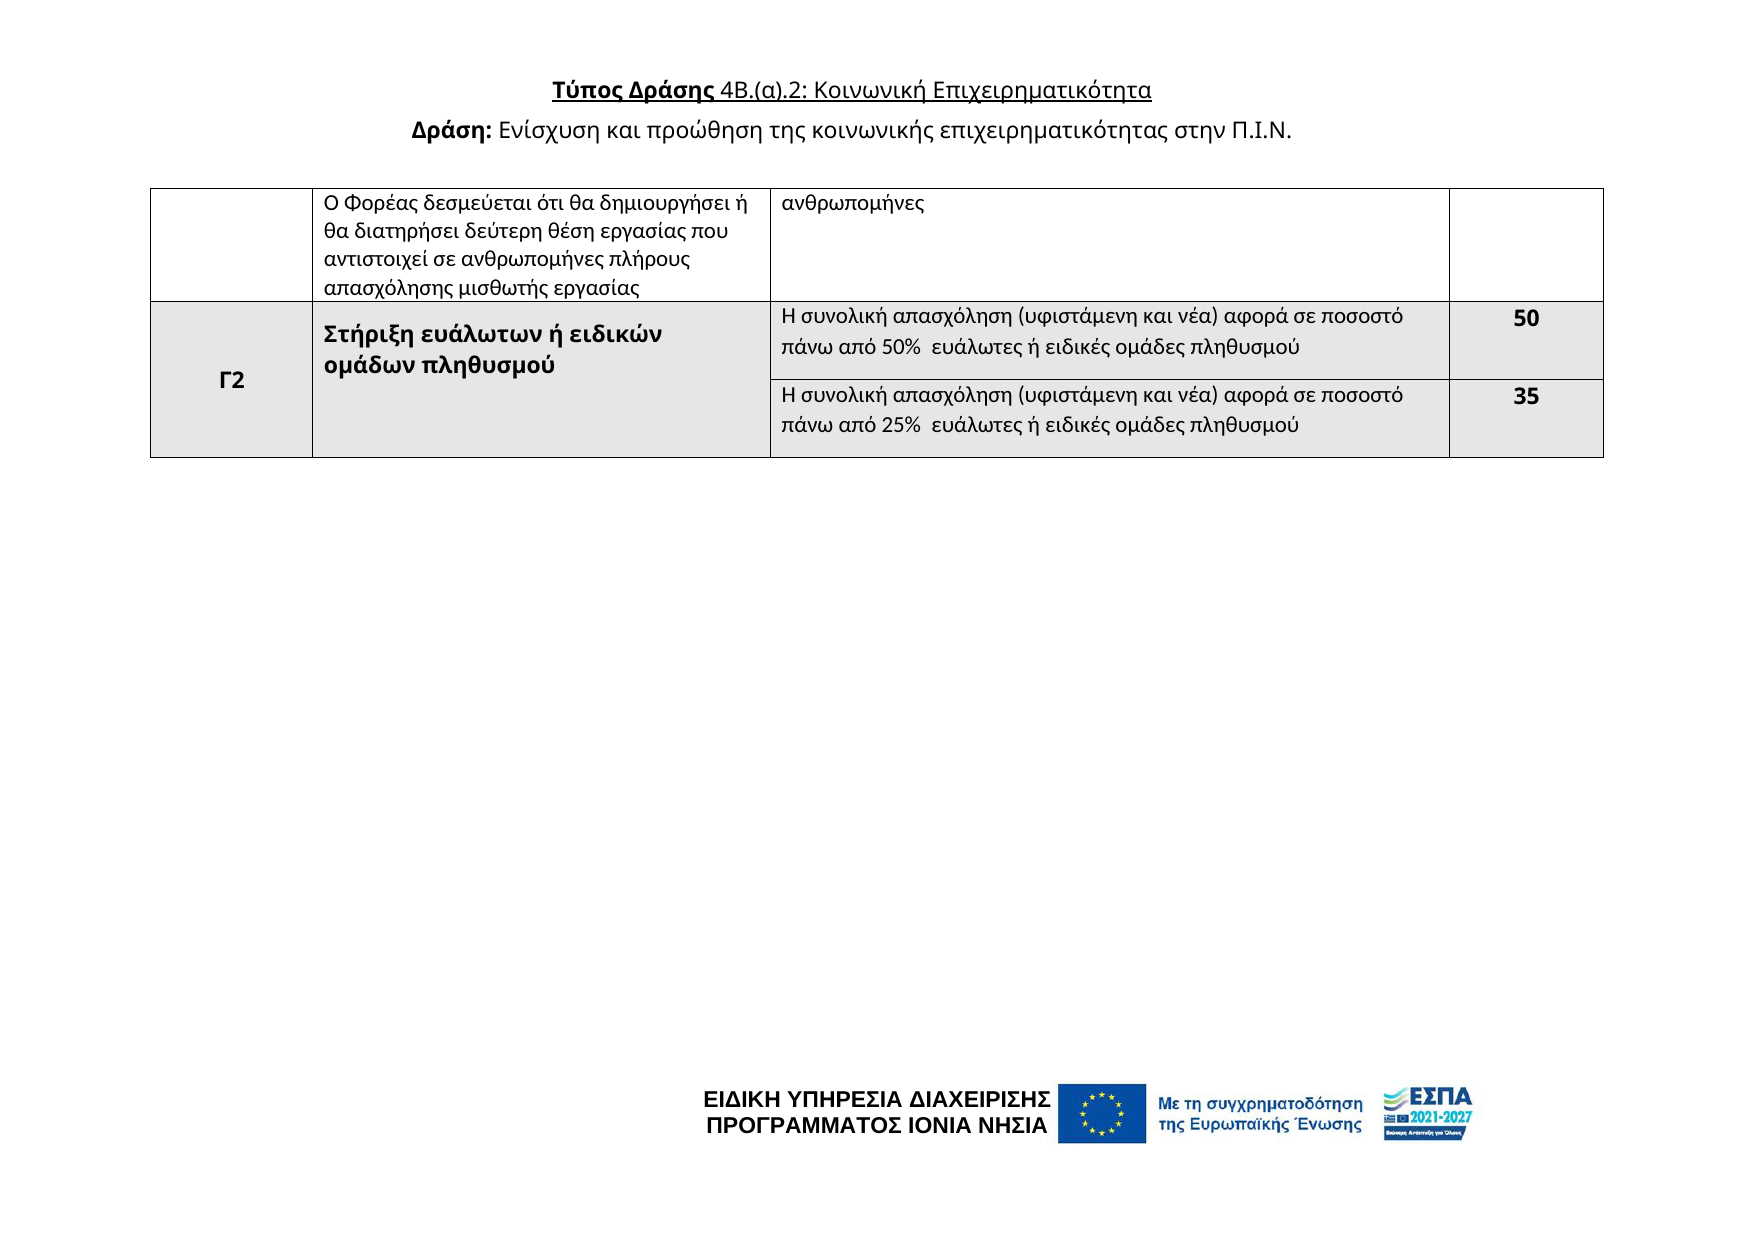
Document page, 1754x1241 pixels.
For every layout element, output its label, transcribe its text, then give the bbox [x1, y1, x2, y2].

table_cell 50 [1450, 302, 1603, 379]
table_cell 35 [1450, 380, 1603, 457]
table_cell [771, 189, 1449, 301]
table_cell Η συνολική απασχόληση (υφιστάμενη και νέα) αφορά σε ποσοστό πάνω από 50% ευάλωτες ή ειδικές ομάδες πληθυσμού [771, 302, 1449, 379]
table_cell 0 [1450, 189, 1603, 301]
table_cell Στήριξη ευάλωτων ή ειδικών ομάδων πληθυσμού [313, 302, 770, 457]
table_cell Η συνολική απασχόληση (υφιστάμενη και νέα) αφορά σε ποσοστό πάνω από 25% ευάλωτες ή ειδικές ομάδες πληθυσμού [771, 380, 1449, 457]
table_cell Γ2 [151, 302, 312, 457]
